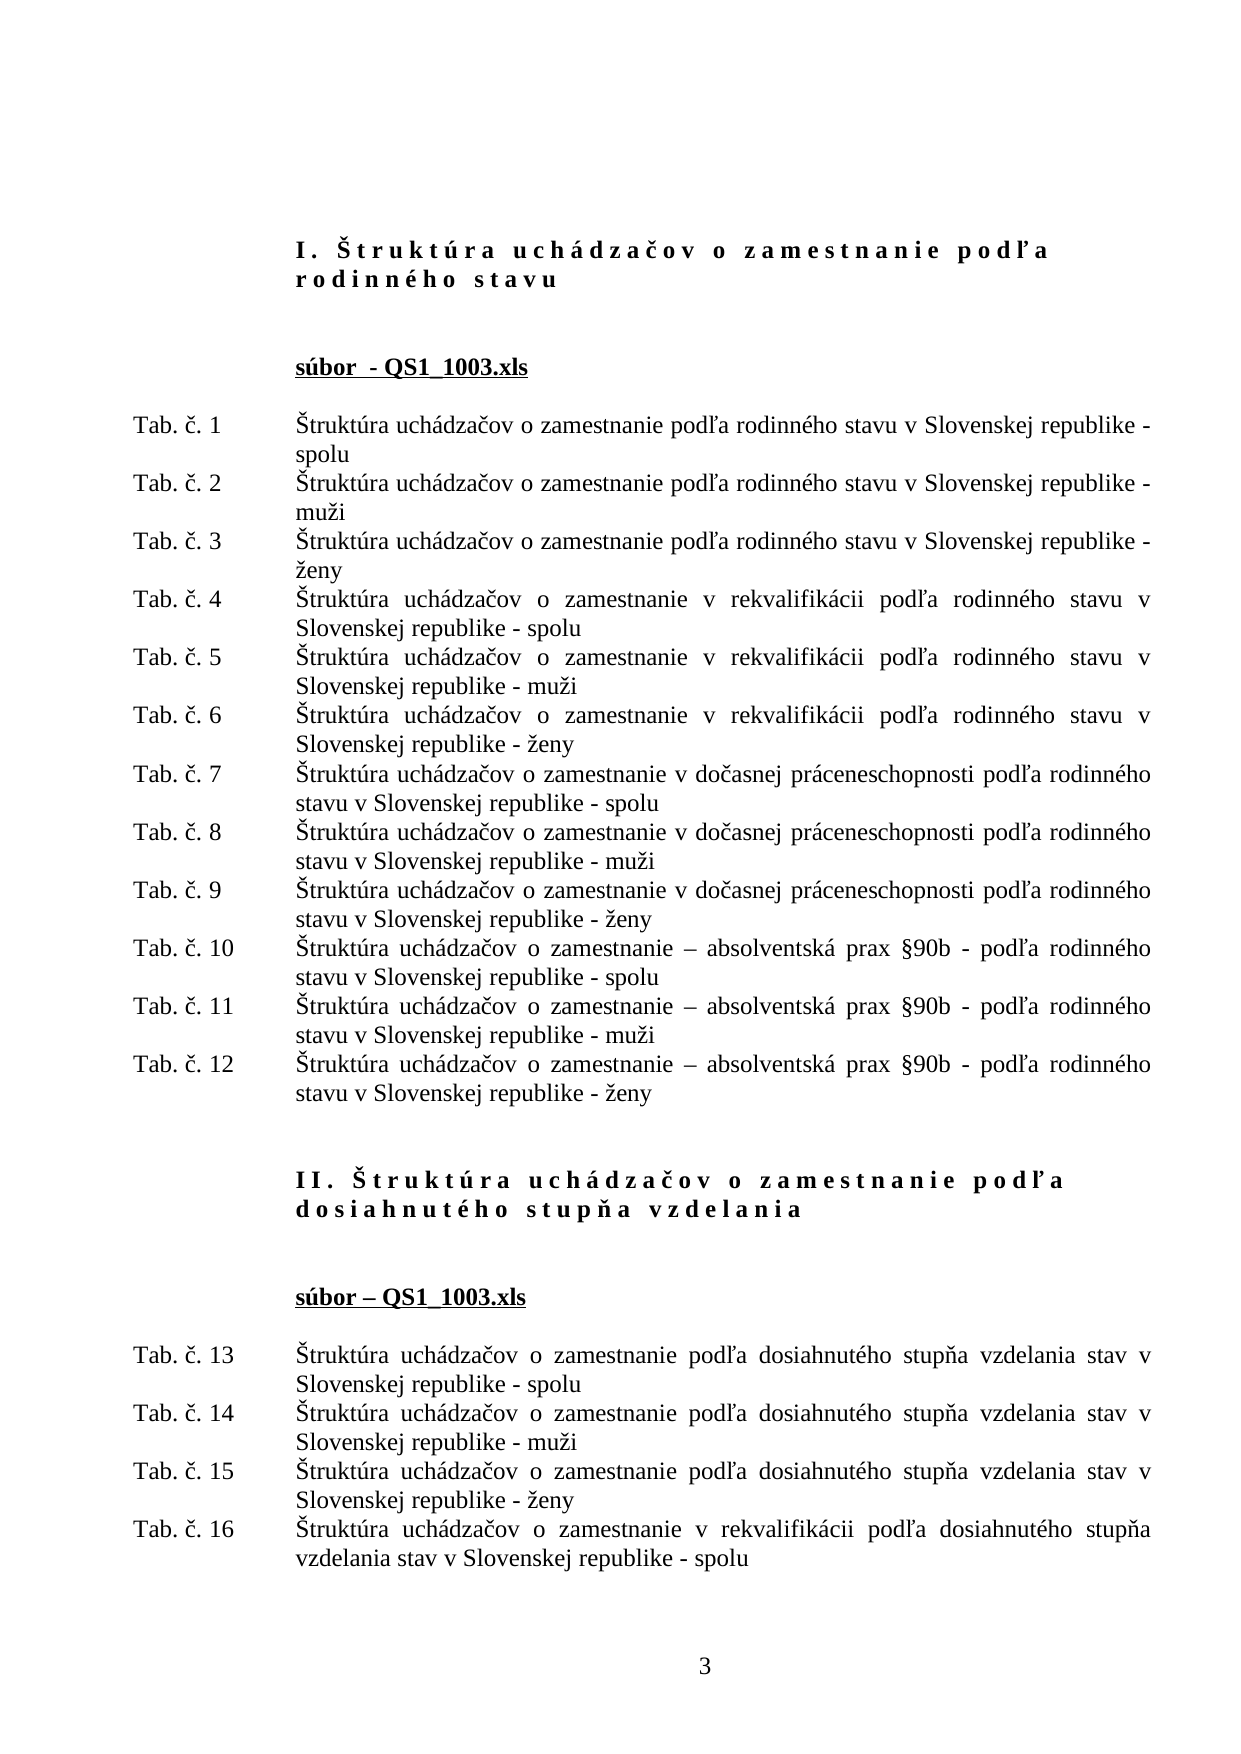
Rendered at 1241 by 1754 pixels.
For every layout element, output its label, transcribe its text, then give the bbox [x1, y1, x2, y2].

text Tab. č. 2 Štruktúra uchádzačov o zamestnanie podľa rodinného stavu v Slovenskej republike - muži [118, 468, 1152, 526]
text Tab. č. 11 Štruktúra uchádzačov o zamestnanie – absolventská prax §90b - podľa rodinného stavu v Slovenskej republike - muži [118, 991, 1152, 1049]
text Tab. č. 16 Štruktúra uchádzačov o zamestnanie v rekvalifikácii podľa dosiahnutého stupňa vzdelania stav v Slovenskej republike - spolu [118, 1514, 1152, 1572]
text Tab. č. 10 Štruktúra uchádzačov o zamestnanie – absolventská prax §90b - podľa rodinného stavu v Slovenskej republike - spolu [118, 933, 1152, 991]
text Tab. č. 7 Štruktúra uchádzačov o zamestnanie v dočasnej práceneschopnosti podľa rodinného stavu v Slovenskej republike - spolu [118, 758, 1152, 817]
text Tab. č. 13 Štruktúra uchádzačov o zamestnanie podľa dosiahnutého stupňa vzdelania stav v Slovenskej republike - spolu [118, 1340, 1152, 1398]
text Tab. č. 4 Štruktúra uchádzačov o zamestnanie v rekvalifikácii podľa rodinného stavu v Slovenskej republike - spolu [118, 584, 1152, 642]
text Tab. č. 14 Štruktúra uchádzačov o zamestnanie podľa dosiahnutého stupňa vzdelania stav v Slovenskej republike - muži [118, 1398, 1152, 1456]
text Tab. č. 8 Štruktúra uchádzačov o zamestnanie v dočasnej práceneschopnosti podľa rodinného stavu v Slovenskej republike - muži [118, 817, 1152, 875]
text Tab. č. 5 Štruktúra uchádzačov o zamestnanie v rekvalifikácii podľa rodinného stavu v Slovenskej republike - muži [118, 642, 1152, 700]
text Tab. č. 3 Štruktúra uchádzačov o zamestnanie podľa rodinného stavu v Slovenskej republike - ženy [118, 526, 1152, 584]
text Tab. č. 12 Štruktúra uchádzačov o zamestnanie – absolventská prax §90b - podľa rodinného stavu v Slovenskej republike - ženy [118, 1049, 1152, 1107]
text súbor -QS1_1003.xls [220, 352, 1152, 381]
text Tab. č. 1 Štruktúra uchádzačov o zamestnanie podľa rodinného stavu v Slovenskej republike - spolu [118, 410, 1152, 468]
text Tab. č. 6 Štruktúra uchádzačov o zamestnanie v rekvalifikácii podľa rodinného stavu v Slovenskej republike - ženy [118, 700, 1152, 758]
text Tab. č. 9 Štruktúra uchádzačov o zamestnanie v dočasnej práceneschopnosti podľa rodinného stavu v Slovenskej republike - ženy [118, 875, 1152, 933]
text Tab. č. 15 Štruktúra uchádzačov o zamestnanie podľa dosiahnutého stupňa vzdelania stav v Slovenskej republike - ženy [118, 1456, 1152, 1514]
text súbor – QS1_1003.xls [118, 1282, 1152, 1311]
text II. Štruktúra uchádzačov o zamestnanie podľa dosiahnutého stupňa vzdelania [295, 1165, 1152, 1223]
text I. Štruktúra uchádzačov o zamestnanie podľa rodinného stavu [295, 235, 1152, 293]
